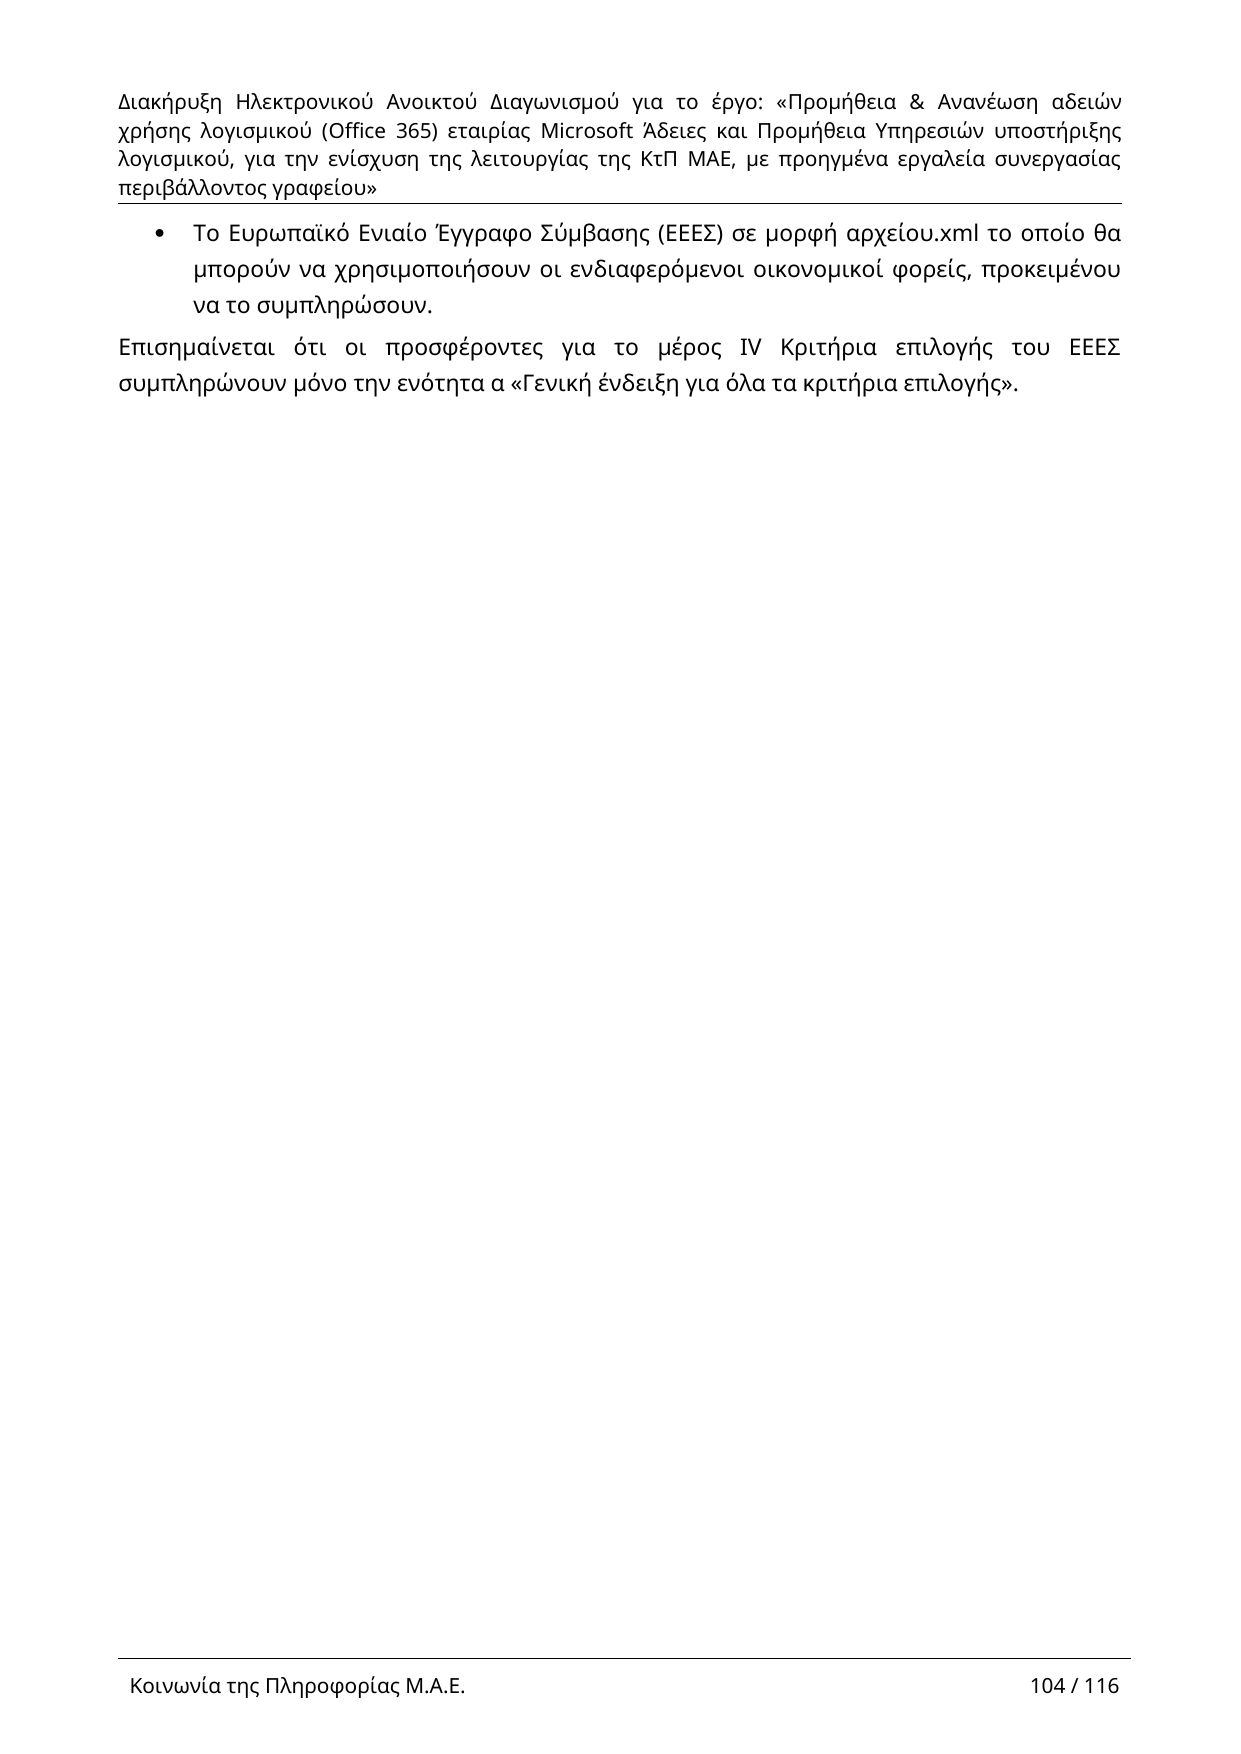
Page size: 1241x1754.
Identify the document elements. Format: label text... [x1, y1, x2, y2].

text Επισημαίνεται ότι οι προσφέροντες για το μέρος IV Κριτήρια επιλογής του ΕΕΕΣ συμπληρώνουν μόνο την ενότητα α «Γενική ένδειξη για όλα τα κριτήρια επιλογής». [118, 331, 1122, 398]
list Το Ευρωπαϊκό Ενιαίο Έγγραφο Σύμβασης (ΕΕΕΣ) σε μορφή αρχείου.xml το οποίο θα μπορούν να χρησιμοποιήσουν οι ενδιαφερόμενοι οικονομικοί φορείς, προκειμένου να το συμπληρώσουν. [156, 217, 1122, 320]
